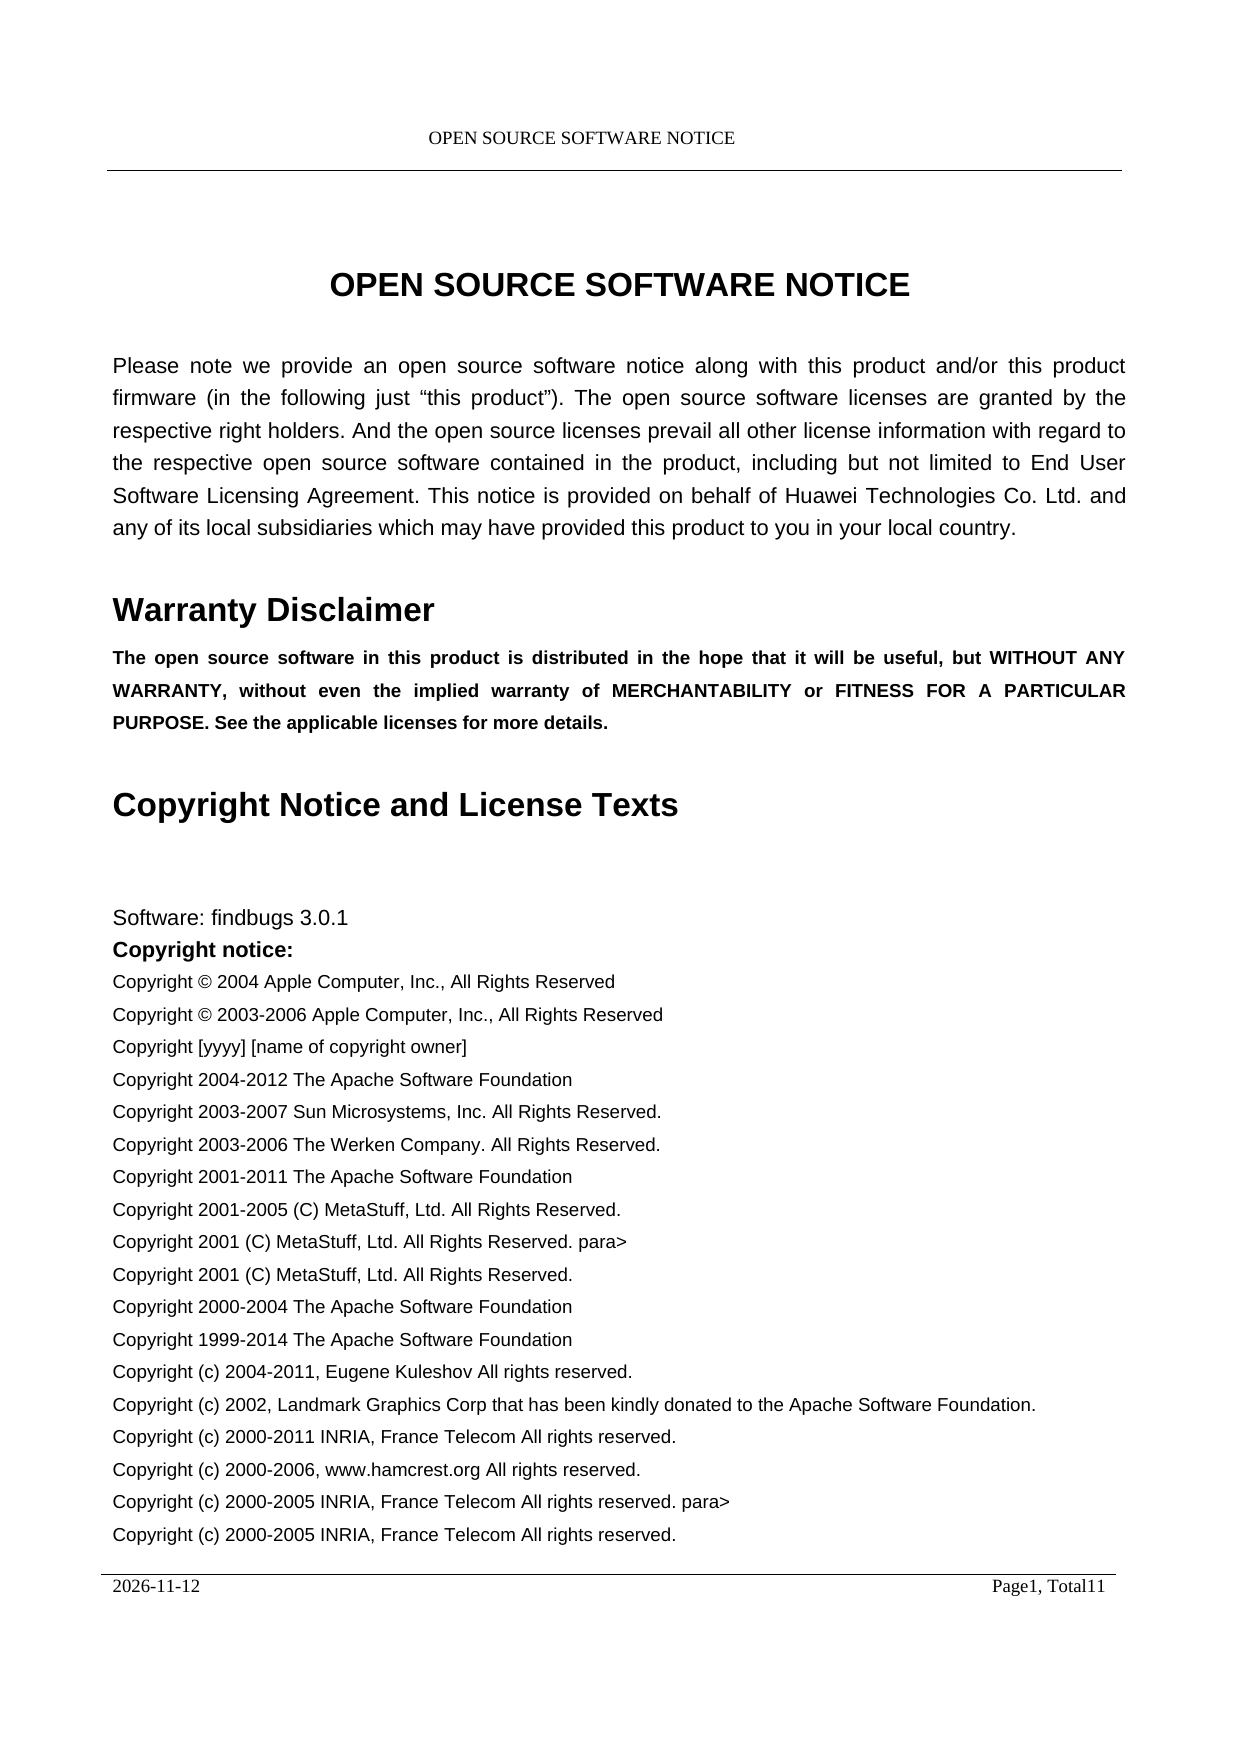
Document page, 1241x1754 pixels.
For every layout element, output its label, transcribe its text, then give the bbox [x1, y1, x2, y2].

text Copyright [yyyy] [name of copyright owner] [112, 1031, 1128, 1063]
text Copyright Notice and License Texts [112, 771, 1128, 836]
text Copyright 2004-2012 The Apache Software Foundation [112, 1063, 1128, 1096]
text Copyright © 2004 Apple Computer, Inc., All Rights Reserved [112, 966, 1128, 998]
text Warranty Disclaimer [112, 576, 1128, 641]
text Copyright 2003-2007 Sun Microsystems, Inc. All Rights Reserved. [112, 1096, 1128, 1128]
text Copyright 2001-2011 The Apache Software Foundation [112, 1161, 1128, 1193]
text The open source software in this product is distributed in the hope that it will be useful, but WITHOUT ANY WARRANTY, without even the implied warranty of MERCHANTABILITY or FITNESS FOR A PARTICULAR PURPOSE. See the applicable licenses for more details. [112, 641, 1128, 739]
text OPEN SOURCE SOFTWARE NOTICE [112, 251, 1128, 316]
text Copyright (c) 2000-2006, www.hamcrest.org All rights reserved. [112, 1453, 1128, 1486]
text Copyright notice: [112, 933, 1128, 966]
text Copyright (c) 2000-2005 INRIA, France Telecom All rights reserved. para> [112, 1486, 1128, 1518]
text Copyright 2000-2004 The Apache Software Foundation [112, 1291, 1128, 1323]
text Please note we provide an open source software notice along with this product and/or this product firmware (in the following just “this product”). The open source software licenses are granted by the respective right holders. And the open source licenses prevail all other license information with regard to the respective open source software contained in the product, including but not limited to End User Software Licensing Agreement. This notice is provided on behalf of Huawei Technologies Co. Ltd. and any of its local subsidiaries which may have provided this product to you in your local country. [112, 349, 1128, 544]
text Copyright (c) 2002, Landmark Graphics Corp that has been kindly donated to the Apache Software Foundation. [112, 1388, 1128, 1421]
text Copyright (c) 2004-2011, Eugene Kuleshov All rights reserved. [112, 1356, 1128, 1388]
text Copyright 2001 (C) MetaStuff, Ltd. All Rights Reserved. para> [112, 1226, 1128, 1258]
text Copyright 2001-2005 (C) MetaStuff, Ltd. All Rights Reserved. [112, 1193, 1128, 1226]
text Copyright (c) 2000-2011 INRIA, France Telecom All rights reserved. [112, 1421, 1128, 1453]
text Copyright 2003-2006 The Werken Company. All Rights Reserved. [112, 1128, 1128, 1161]
text Copyright 2001 (C) MetaStuff, Ltd. All Rights Reserved. [112, 1258, 1128, 1291]
text Copyright (c) 2000-2005 INRIA, France Telecom All rights reserved. [112, 1518, 1128, 1551]
text Software: findbugs 3.0.1 [112, 901, 1128, 933]
text Copyright 1999-2014 The Apache Software Foundation [112, 1323, 1128, 1356]
text Copyright © 2003-2006 Apple Computer, Inc., All Rights Reserved [112, 998, 1128, 1031]
